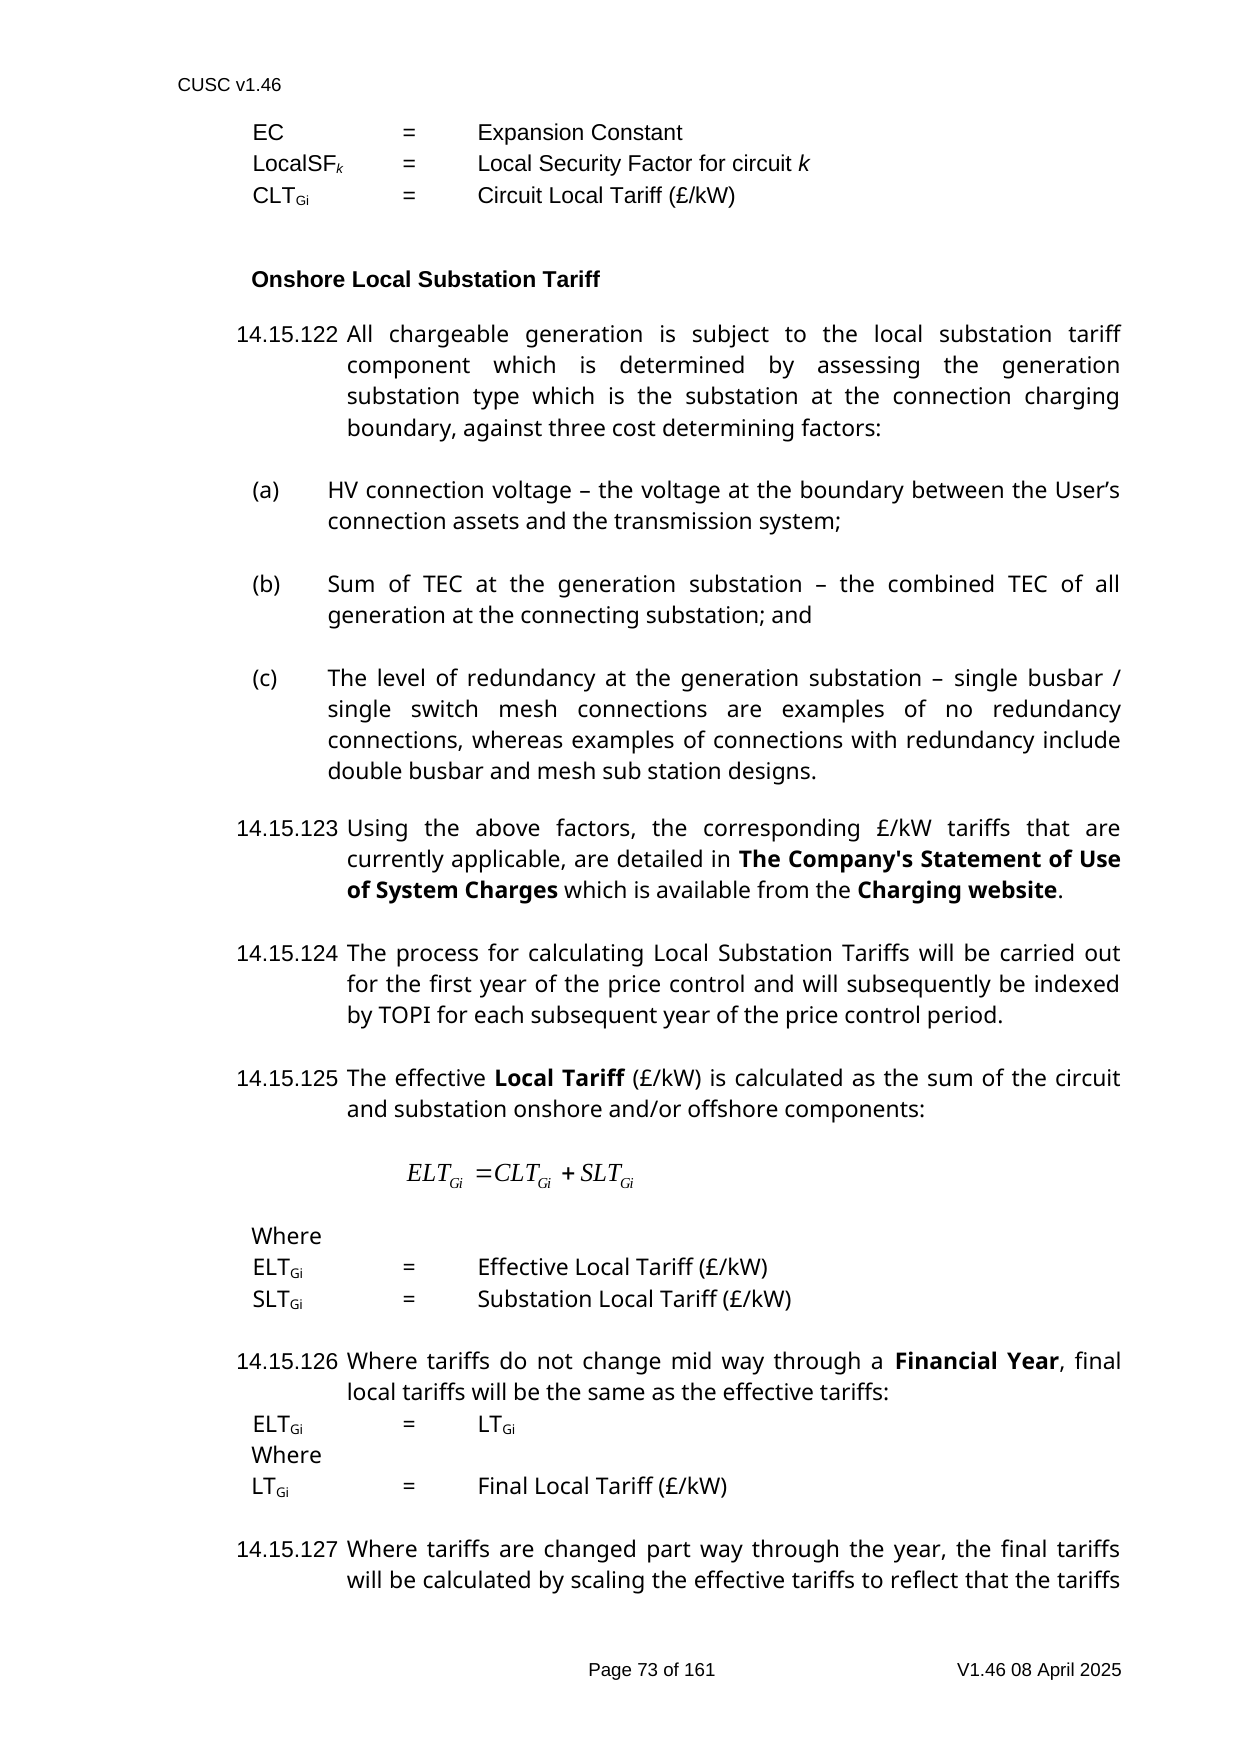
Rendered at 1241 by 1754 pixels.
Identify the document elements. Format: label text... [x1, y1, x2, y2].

list The effective Local Tariff (£/kW) is calculated as the sum of the circuit and substation onshore and/or offshore components: [236, 1062, 1121, 1124]
text (c) The level of redundancy at the generation substation – single busbar / single switch mesh connections are examples of no redundancy connections, whereas examples of connections with redundancy include double busbar and mesh sub station designs. [252, 662, 1121, 787]
list Using the above factors, the corresponding £/kW tariffs that are currently applicable, are detailed in The Company's Statement of Use of System Charges which is available from the Charging website. [236, 812, 1121, 906]
list Where tariffs do not change mid way through a Financial Year, final local tariffs will be the same as the effective tariffs: [236, 1345, 1121, 1408]
text LTGi = Final Local Tariff (£/kW) [251, 1470, 1121, 1501]
text LocalSFk = Local Security Factor for circuit k [177, 150, 1121, 177]
text ELTGi = LTGi [251, 1408, 1121, 1439]
list The process for calculating Local Substation Tariffs will be carried out for the first year of the price control and will subsequently be indexed by TOPI for each subsequent year of the price control period. [236, 937, 1121, 1031]
text Where [251, 1439, 1121, 1470]
text ELTGi = Effective Local Tariff (£/kW) [251, 1251, 1121, 1283]
text (a) HV connection voltage – the voltage at the boundary between the User’s connection assets and the transmission system; [252, 474, 1121, 537]
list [236, 1533, 1121, 1595]
list All chargeable generation is subject to the local substation tariff component which is determined by assessing the generation substation type which is the substation at the connection charging boundary, against three cost determining factors: [236, 318, 1121, 443]
text EC = Expansion Constant [177, 119, 1121, 145]
subtitle Onshore Local Substation Tariff [251, 266, 1121, 293]
text SLTGi = Substation Local Tariff (£/kW) [251, 1283, 1121, 1314]
text (b) Sum of TEC at the generation substation – the combined TEC of all generation at the connecting substation; and [252, 568, 1121, 630]
text CLTGi = Circuit Local Tariff (£/kW) [177, 182, 1121, 208]
text Where [251, 1220, 1121, 1251]
